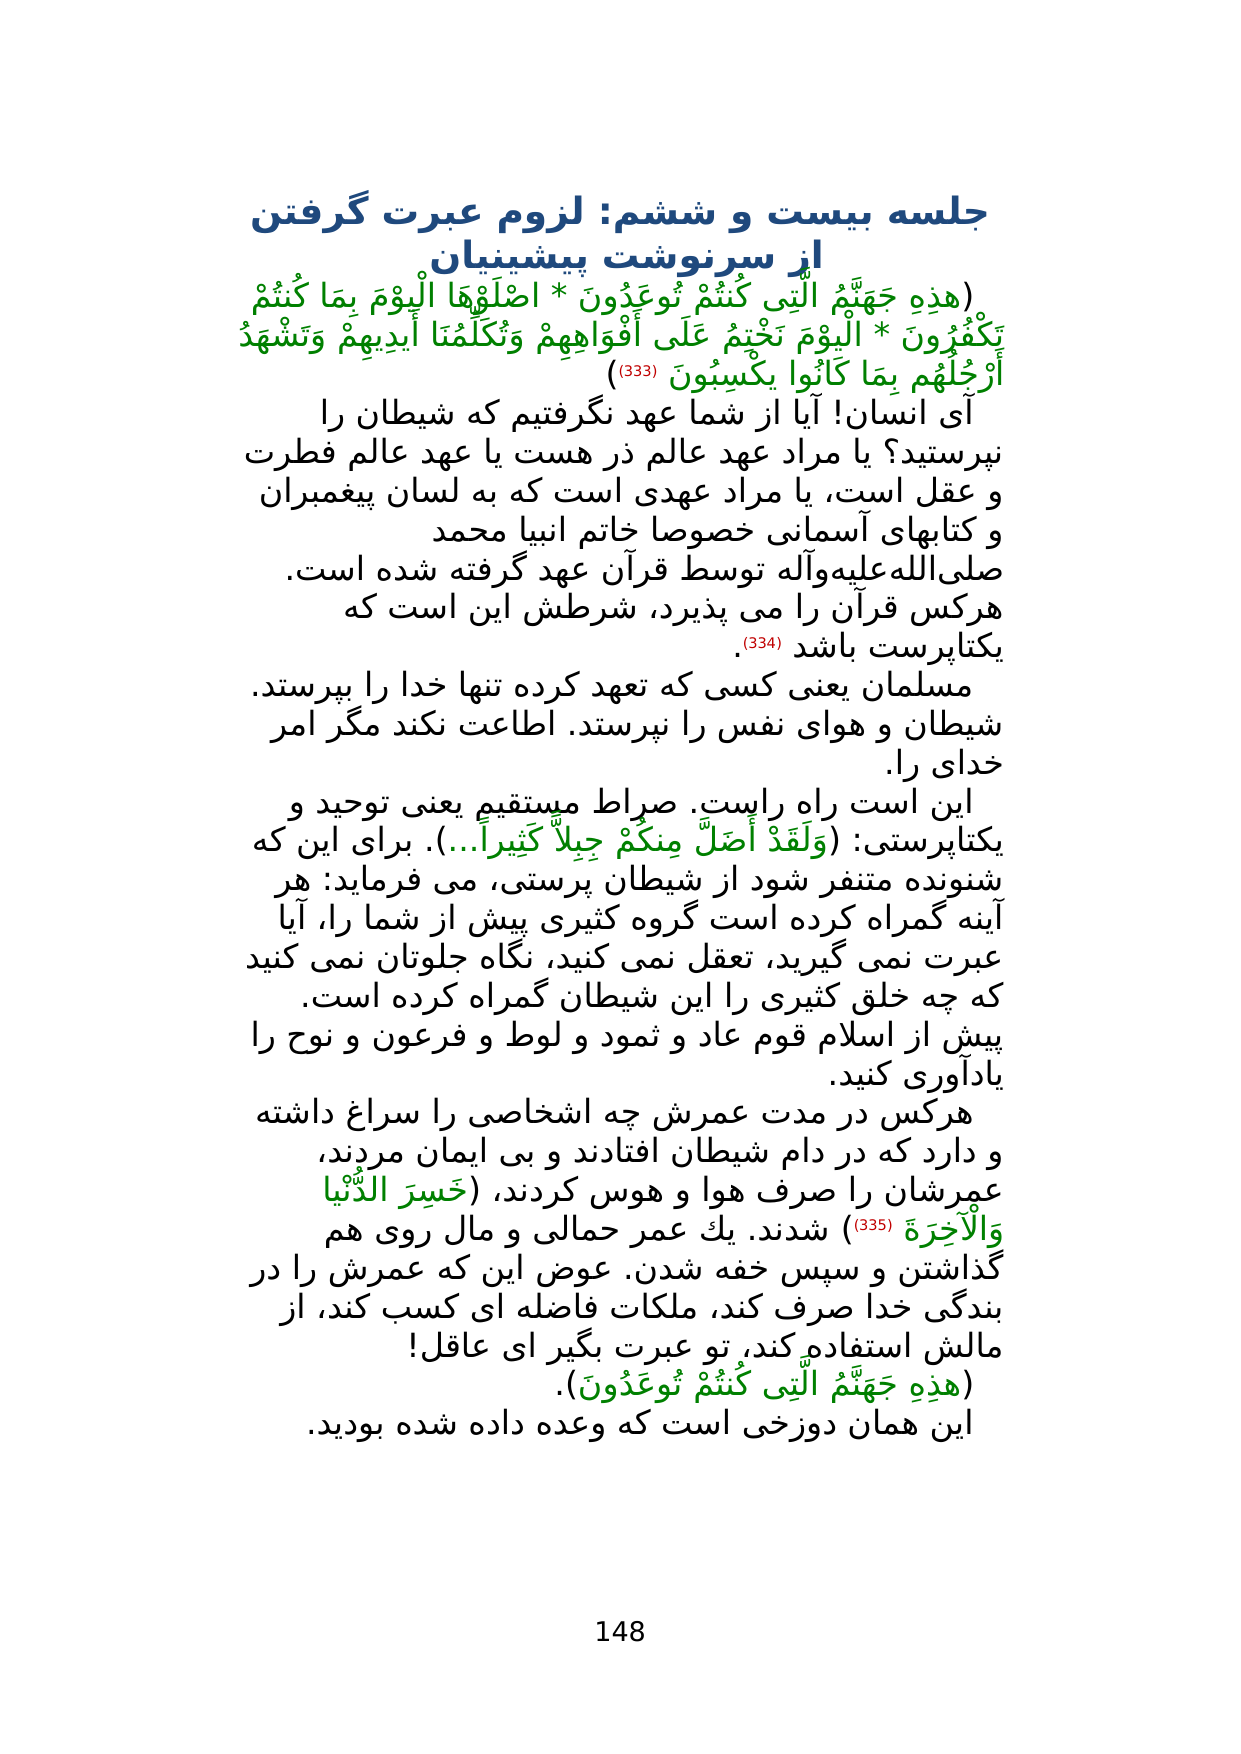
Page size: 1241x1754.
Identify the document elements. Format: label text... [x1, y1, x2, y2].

text (هذِهِ جَهَنَّمُ الَّتِی كُنتُمْ تُوعَدُونَ). [236, 1365, 1004, 1404]
text (هذِهِ جَهَنَّمُ الَّتِی كُنتُمْ تُوعَدُونَ * اصْلَوْهَا الْیوْمَ بِمَا كُنتُمْ تَكْفُرُونَ * الْیوْمَ نَخْتِمُ عَلَى أَفْوَاهِهِمْ وَتُكَلِّمُنَا أَیدِیهِمْ وَتَشْهَدُ أَرْجُلُهُم بِمَا كَانُوا یكْسِبُونَ (333)) [236, 277, 1004, 393]
text این همان دوزخى است كه وعده داده شده بودید. [236, 1404, 1004, 1443]
text مسلمان یعنى كسى كه تعهد كرده تنها خدا را بپرستد. شیطان و هواى نفس را نپرستد. اطاعت نكند مگر امر خداى را. [236, 666, 1004, 782]
text این است راه راست. صراط مستقیم یعنى توحید و یكتاپرستى: (وَلَقَدْ أَضَلَّ مِنكُمْ جِبِلاًّ كَثِیراً...). براى این كه شنونده متنفر شود از شیطان پرستى، مى فرماید: هر آینه گمراه كرده است گروه كثیرى پیش از شما را، آیا عبرت نمى گیرید، تعقل نمى كنید، نگاه جلوتان نمى كنید كه چه خلق كثیرى را این شیطان گمراه كرده است. پیش از اسلام قوم عاد و ثمود و لوط و فرعون و نوح را یادآورى كنید. [236, 782, 1004, 1093]
text آى انسان! آیا از شما عهد نگرفتیم كه شیطان را نپرستید؟ یا مراد عهد عالم ذر هست یا عهد عالم فطرت و عقل است، یا مراد عهدى است كه به لسان پیغمبران و كتابهاى آسمانى خصوصا خاتم انبیا محمد صلى‌الله‌عليه‌وآله توسط قرآن عهد گرفته شده است. هركس قرآن را مى پذیرد، شرطش این است كه یكتاپرست باشد (334). [236, 393, 1004, 666]
subtitle جلسه بیست و ششم: لزوم عبرت گرفتن از سرنوشت پیشینیان [236, 190, 1004, 277]
text هركس در مدت عمرش چه اشخاصى را سراغ داشته و دارد كه در دام شیطان افتادند و بى ایمان مردند، عمرشان را صرف هوا و هوس كردند، (خَسِرَ الدُّنْیا وَالْآخِرَةَ (335)) شدند. یك عمر حمالى و مال روى هم گذاشتن و سپس خفه شدن. عوض این كه عمرش را در بندگى خدا صرف كند، ملكات فاضله اى كسب كند، از مالش استفاده كند، تو عبرت بگیر اى عاقل! [236, 1093, 1004, 1365]
